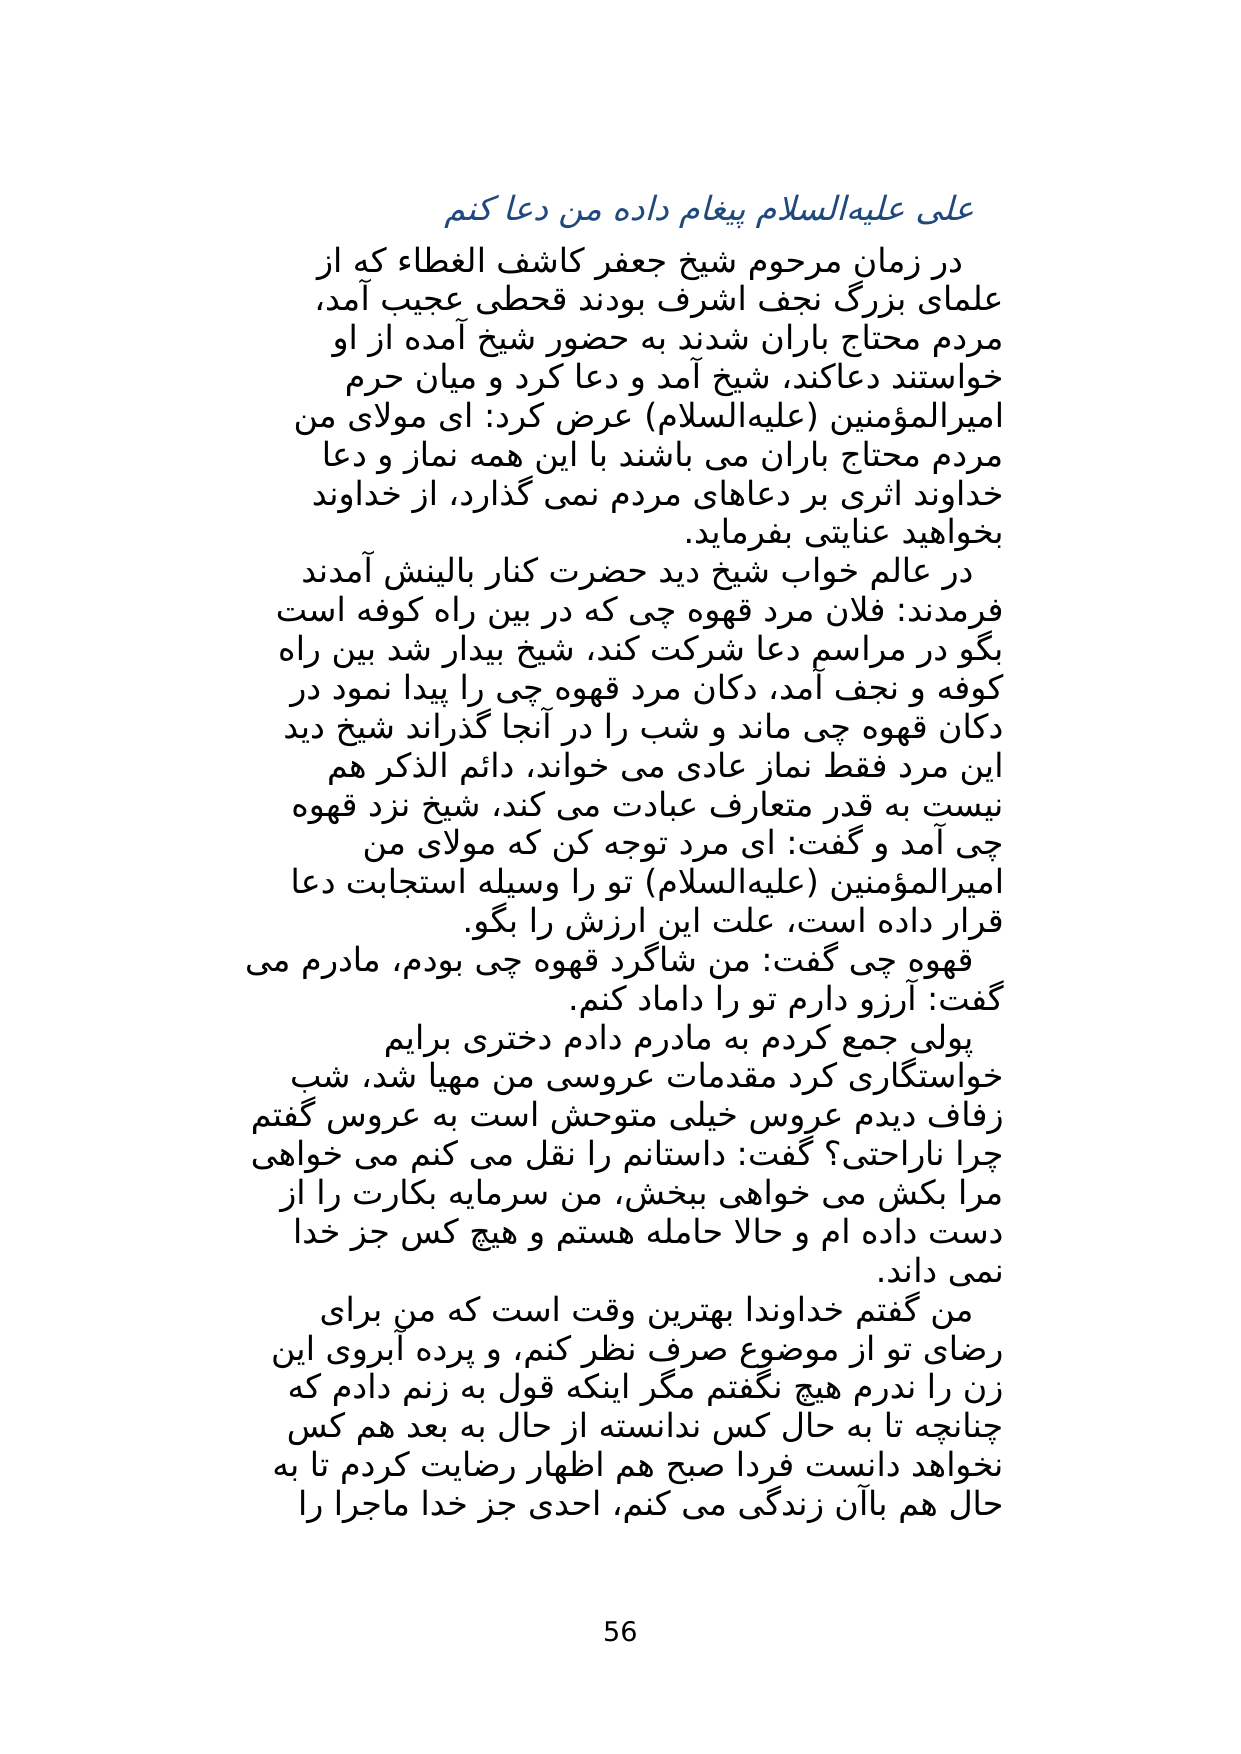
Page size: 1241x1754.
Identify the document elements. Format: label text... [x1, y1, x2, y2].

text قهوه چى گفت: من شاگرد قهوه چى بودم، مادرم مى گفت: آرزو دارم تو را داماد كنم. [236, 940, 1004, 1018]
text در عالم خواب شيخ ديد حضرت كنار بالينش آمدند فرمدند: فلان مرد قهوه چى كه در بين راه كوفه است بگو در مراسم دعا شركت كند، شيخ بيدار شد بين راه كوفه و نجف آمد، دكان مرد قهوه چى را پيدا نمود در دكان قهوه چى ماند و شب را در آنجا گذراند شيخ ديد اين مرد فقط نماز عادى مى خواند، دائم الذكر هم نيست به قدر متعارف عبادت مى كند، شيخ نزد قهوه چى آمد و گفت: اى مرد توجه كن كه مولاى من اميرالمؤمنين (عليه‌السلام) تو را وسيله استجابت دعا قرار داده است، علت اين ارزش را بگو. [236, 552, 1004, 940]
text پولى جمع كردم به مادرم دادم دخترى برايم خواستگارى كرد مقدمات عروسى من مهيا شد، شب زفاف ديدم عروس خيلى متوحش است به عروس گفتم چرا ناراحتى؟ گفت: داستانم را نقل مى كنم مى خواهى مرا بكش مى خواهى ببخش، من سرمايه بكارت را از دست داده ام و حالا حامله هستم و هيچ كس جز خدا نمى داند. [236, 1018, 1004, 1290]
text در زمان مرحوم شيخ جعفر كاشف الغطاء كه از علماى بزرگ نجف اشرف بودند قحطى عجيب آمد، مردم محتاج باران شدند به حضور شيخ آمده از او خواستند دعاكند، شيخ آمد و دعا كرد و ميان حرم اميرالمؤمنين (عليه‌السلام) عرض كرد: اى مولاى من مردم محتاج باران مى باشند با اين همه نماز و دعا خداوند اثرى بر دعاهاى مردم نمى گذارد، از خداوند بخواهيد عنايتى بفرمايد. [236, 241, 1004, 552]
subtitle على عليه‌السلام پيغام داده من دعا كنم [236, 190, 1004, 228]
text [236, 1290, 1004, 1523]
